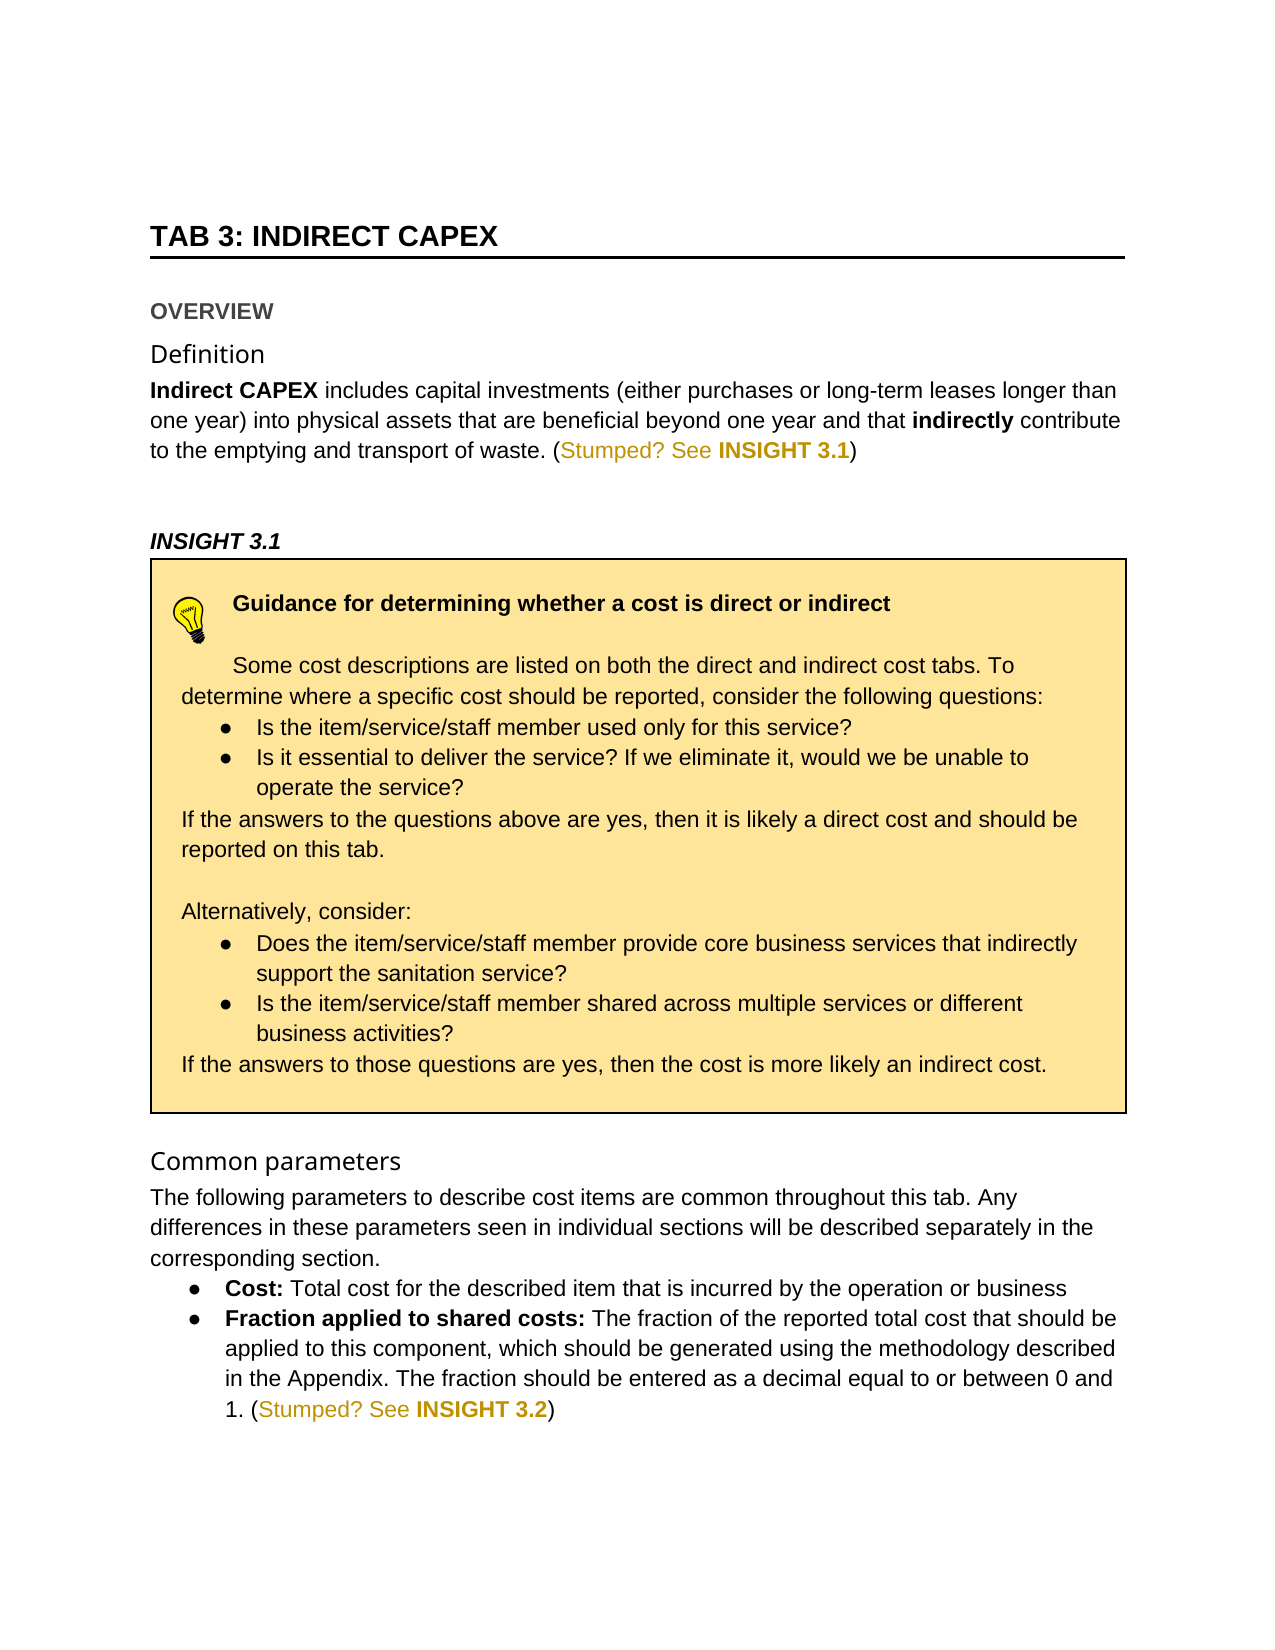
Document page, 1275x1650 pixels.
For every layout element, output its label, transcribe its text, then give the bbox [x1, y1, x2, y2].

text Indirect CAPEX includes capital investments (either purchases or long-term leases longer than one year) into physical assets that are beneficial beyond one year and that indirectly contribute to the emptying and transport of waste. (Stumped? See INSIGHT 3.1) [150, 377, 1125, 463]
table_header Guidance for determining whether a cost is direct or indirect Some cost descriptions are listed on both the direct and indirect cost tabs. To determine where a specific cost should be reported, consider the following questions: Is the item/service/staff member used only for this service? Is it essential to deliver the service? If we eliminate it, would we be unable to operate the service? If the answers to the questions above are yes, then it is likely a direct cost and should be reported on this tab. Alternatively, consider: Does the item/service/staff member provide core business services that indirectly support the sanitation service? Is the item/service/staff member shared across multiple services or different business activities? If the answers to those questions are yes, then the cost is more likely an indirect cost. [152, 560, 1125, 1112]
text INSIGHT 3.1 [150, 528, 1125, 554]
subtitle Common parameters [150, 1144, 1125, 1178]
picture [161, 590, 223, 652]
list Cost: Total cost for the described item that is incurred by the operation or business [187, 1275, 1125, 1301]
subtitle OVERVIEW [150, 298, 1125, 324]
list Fraction applied to shared costs: The fraction of the reported total cost that should be applied to this component, which should be generated using the methodology described in the Appendix. The fraction should be entered as a decimal equal to or between 0 and 1. (Stumped? See INSIGHT 3.2) [187, 1305, 1125, 1422]
subtitle Definition [150, 336, 1125, 371]
text The following parameters to describe cost items are common throughout this tab. Any differences in these parameters seen in individual sections will be described separately in the corresponding section. [150, 1184, 1125, 1271]
subtitle TAB 3: INDIRECT CAPEX [150, 219, 1125, 256]
